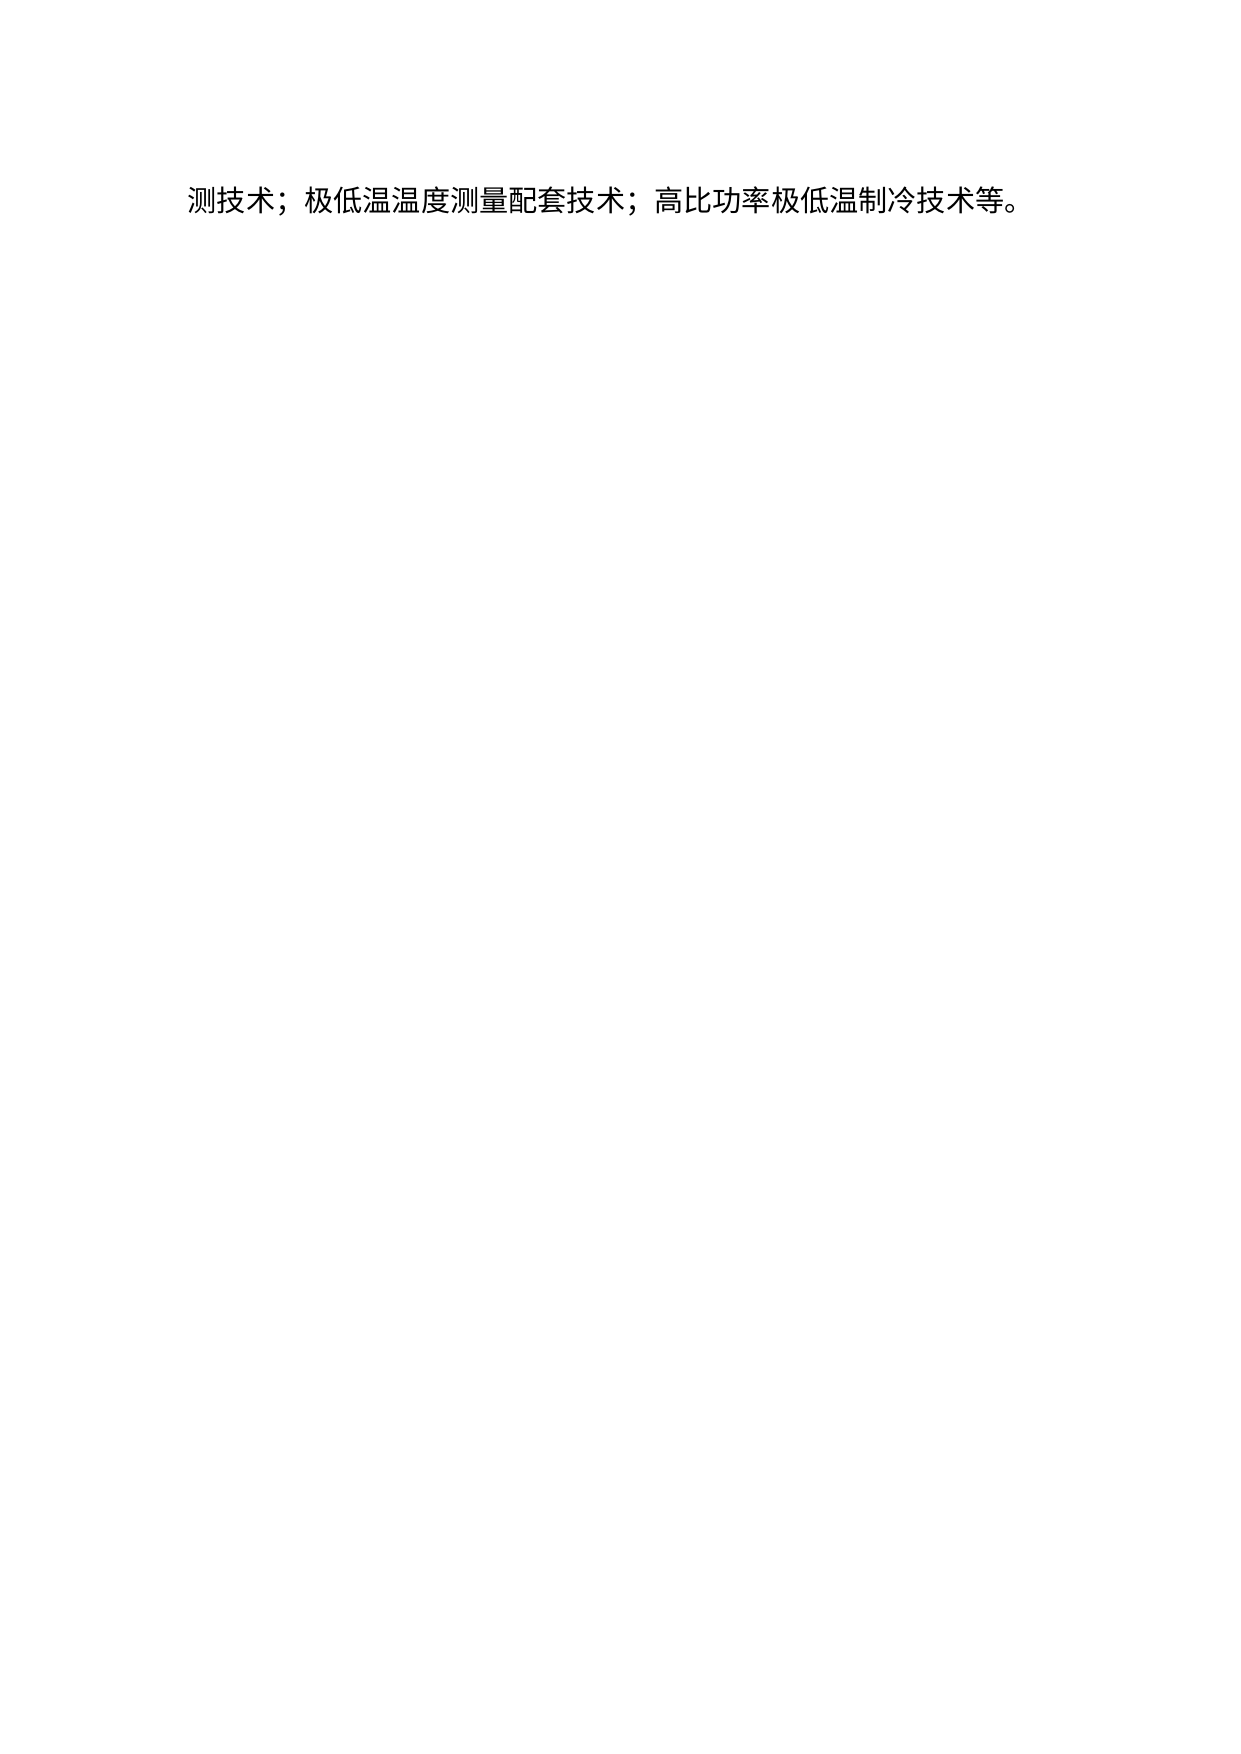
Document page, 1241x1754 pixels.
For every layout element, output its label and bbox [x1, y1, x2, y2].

text [187, 166, 1053, 231]
